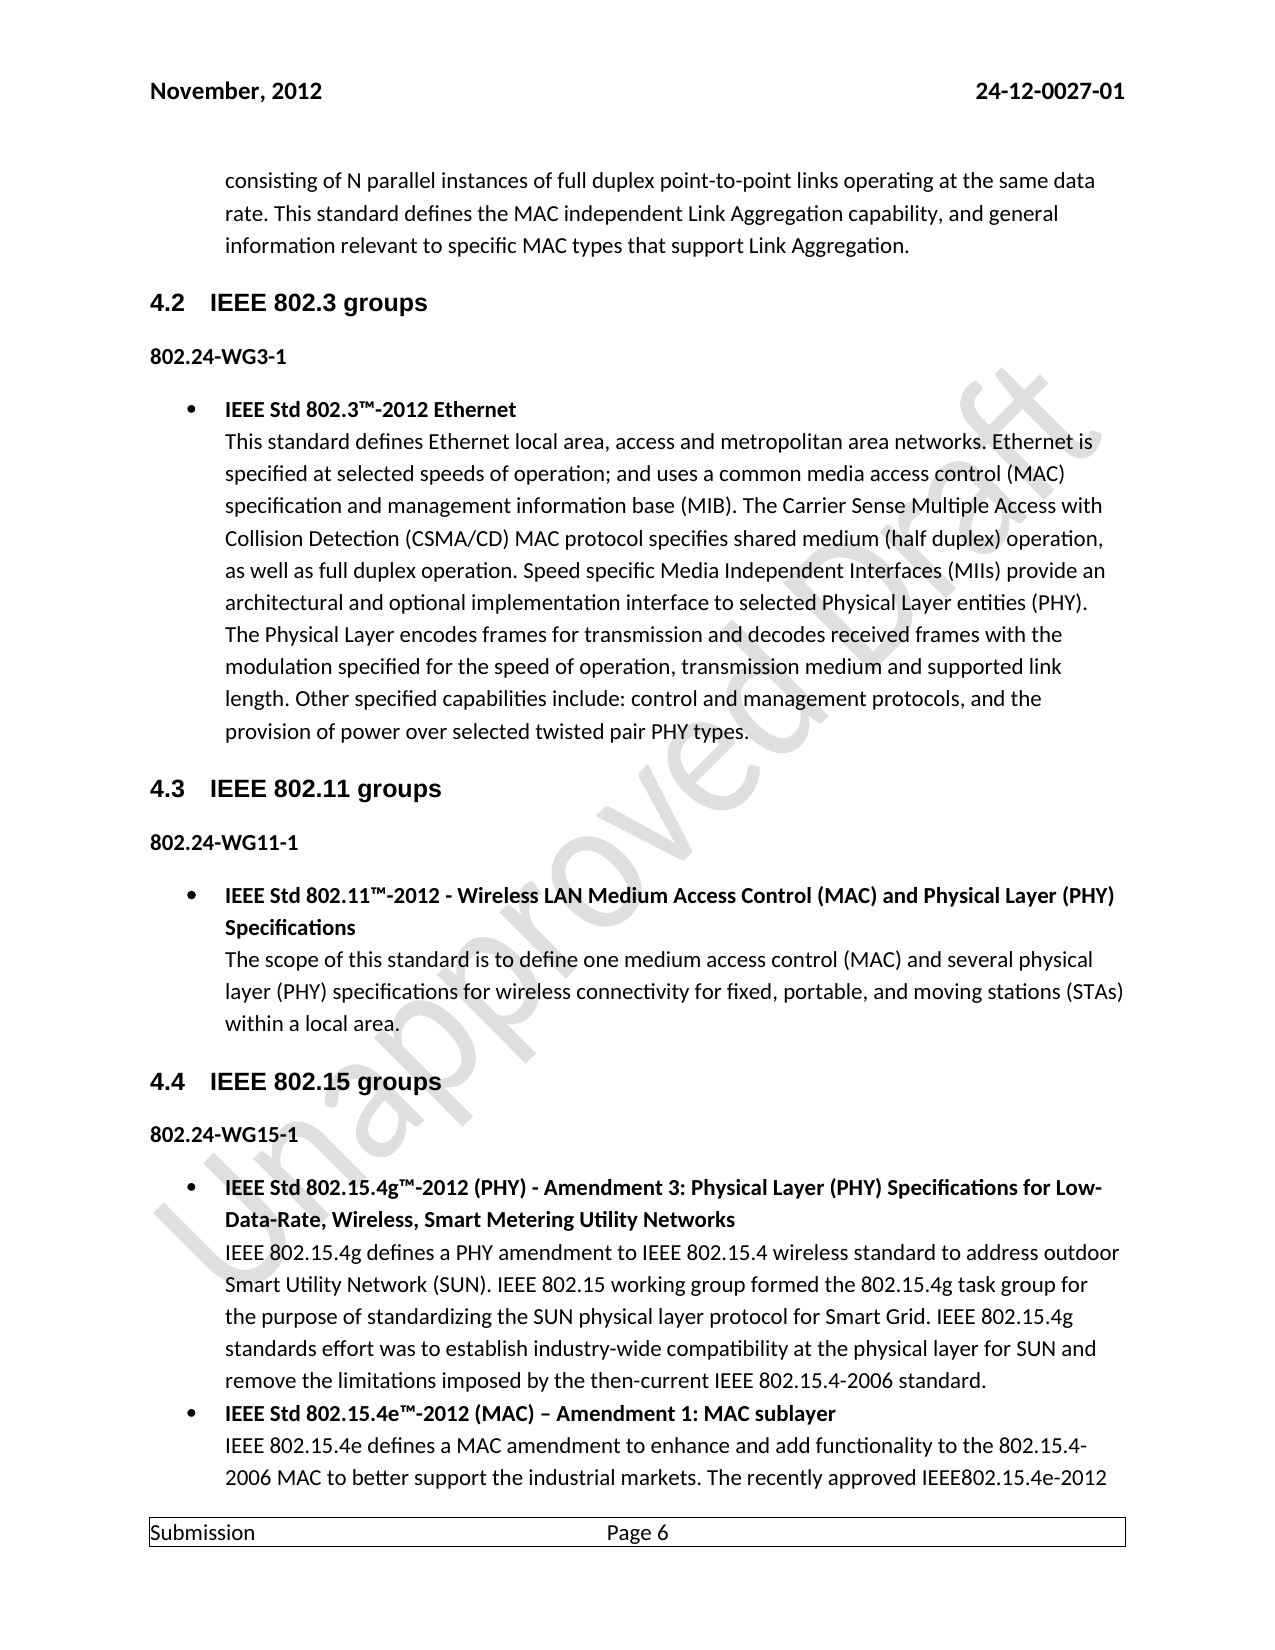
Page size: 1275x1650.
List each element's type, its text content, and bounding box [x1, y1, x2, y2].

subtitle IEEE 802.11 groups [150, 774, 1125, 803]
text 802.24-WG15-1 [150, 1120, 1125, 1148]
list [187, 1399, 1125, 1491]
subtitle IEEE 802.3 groups [150, 288, 1125, 317]
text 802.24-WG3-1 [150, 342, 1125, 370]
list IEEE Std 802.3™-2012 Ethernet This standard defines Ethernet local area, access and metropolitan area networks. Ethernet is specified at selected speeds of operation; and uses a common media access control (MAC) specification and management information base (MIB). The Carrier Sense Multiple Access with Collision Detection (CSMA/CD) MAC protocol specifies shared medium (half duplex) operation, as well as full duplex operation. Speed specific Media Independent Interfaces (MIIs) provide an architectural and optional implementation interface to selected Physical Layer entities (PHY). The Physical Layer encodes frames for transmission and decodes received frames with the modulation specified for the speed of operation, transmission medium and supported link length. Other specified capabilities include: control and management protocols, and the provision of power over selected twisted pair PHY types. [187, 395, 1125, 745]
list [187, 167, 1125, 259]
subtitle IEEE 802.15 groups [150, 1067, 1125, 1095]
list IEEE Std 802.11™-2012 - Wireless LAN Medium Access Control (MAC) and Physical Layer (PHY) Specifications The scope of this standard is to define one medium access control (MAC) and several physical layer (PHY) specifications for wireless connectivity for fixed, portable, and moving stations (STAs) within a local area. [187, 881, 1125, 1037]
text 802.24-WG11-1 [150, 828, 1125, 856]
